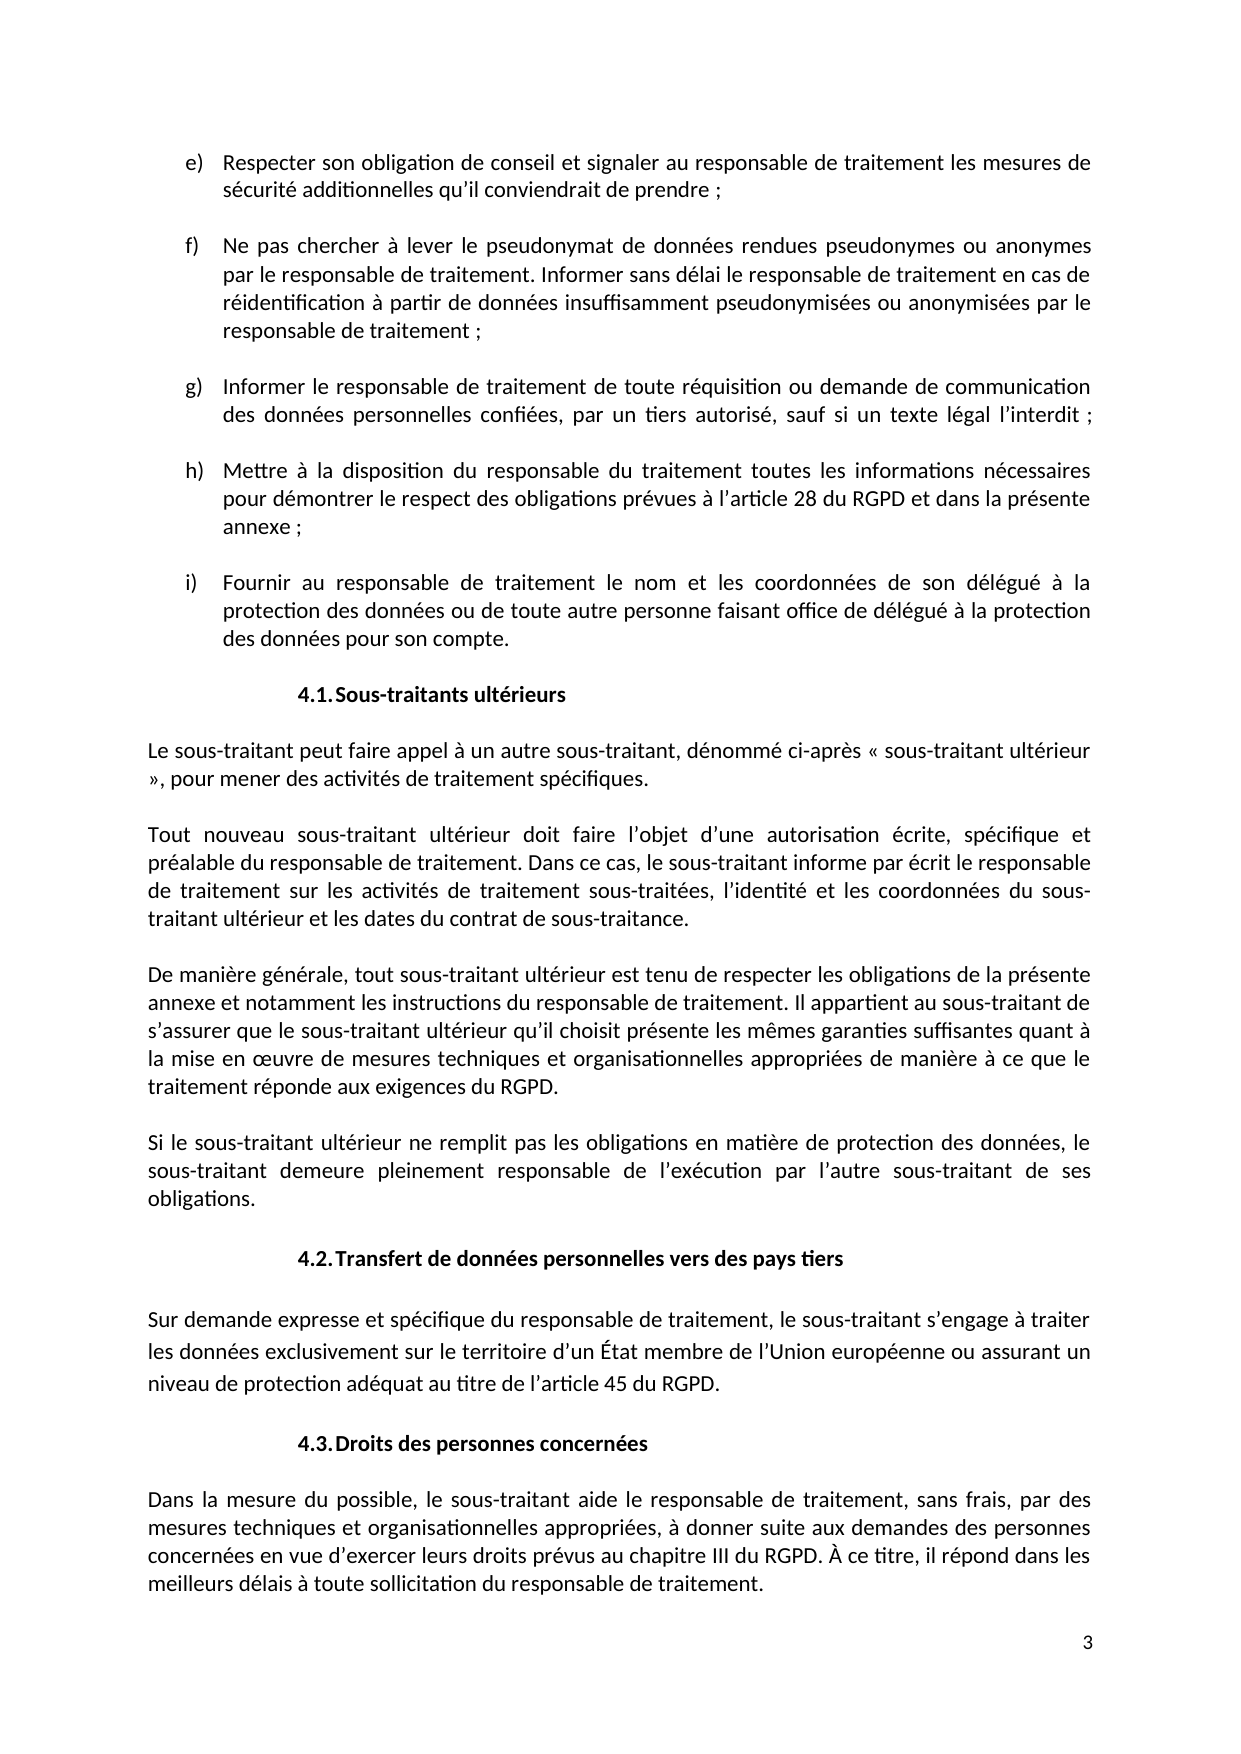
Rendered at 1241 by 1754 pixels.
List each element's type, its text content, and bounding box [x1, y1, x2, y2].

list Sous-traitants ultérieurs [298, 680, 1093, 708]
text Sur demande expresse et spécifique du responsable de traitement, le sous-traitant s’engage à traiter les données exclusivement sur le territoire d’un État membre de l’Union européenne ou assurant un niveau de protection adéquat au titre de l’article 45 du RGPD. [148, 1305, 1093, 1397]
list Fournir au responsable de traitement le nom et les coordonnées de son délégué à la protection des données ou de toute autre personne faisant office de délégué à la protection des données pour son compte. [185, 568, 1093, 652]
list Respecter son obligation de conseil et signaler au responsable de traitement les mesures de sécurité additionnelles qu’il conviendrait de prendre ; [185, 148, 1093, 204]
text Tout nouveau sous-traitant ultérieur doit faire l’objet d’une autorisation écrite, spécifique et préalable du responsable de traitement. Dans ce cas, le sous-traitant informe par écrit le responsable de traitement sur les activités de traitement sous-traitées, l’identité et les coordonnées du sous-traitant ultérieur et les dates du contrat de sous-traitance. [148, 820, 1093, 932]
list Informer le responsable de traitement de toute réquisition ou demande de communication des données personnelles confiées, par un tiers autorisé, sauf si un texte légal l’interdit ; [185, 372, 1093, 456]
list Droits des personnes concernées [298, 1429, 1093, 1457]
list Mettre à la disposition du responsable du traitement toutes les informations nécessaires pour démontrer le respect des obligations prévues à l’article 28 du RGPD et dans la présente annexe ; [185, 456, 1093, 568]
list Ne pas chercher à lever le pseudonymat de données rendues pseudonymes ou anonymes par le responsable de traitement. Informer sans délai le responsable de traitement en cas de réidentification à partir de données insuffisamment pseudonymisées ou anonymisées par le responsable de traitement ; [185, 232, 1093, 344]
text De manière générale, tout sous-traitant ultérieur est tenu de respecter les obligations de la présente annexe et notamment les instructions du responsable de traitement. Il appartient au sous-traitant de s’assurer que le sous-traitant ultérieur qu’il choisit présente les mêmes garanties suffisantes quant à la mise en œuvre de mesures techniques et organisationnelles appropriées de manière à ce que le traitement réponde aux exigences du RGPD. [148, 960, 1093, 1100]
list Transfert de données personnelles vers des pays tiers [298, 1244, 1093, 1273]
text Dans la mesure du possible, le sous-traitant aide le responsable de traitement, sans frais, par des mesures techniques et organisationnelles appropriées, à donner suite aux demandes des personnes concernées en vue d’exercer leurs droits prévus au chapitre III du RGPD. À ce titre, il répond dans les meilleurs délais à toute sollicitation du responsable de traitement. [148, 1485, 1093, 1597]
text Le sous-traitant peut faire appel à un autre sous-traitant, dénommé ci-après « sous-traitant ultérieur », pour mener des activités de traitement spécifiques. [148, 736, 1093, 792]
text Si le sous-traitant ultérieur ne remplit pas les obligations en matière de protection des données, le sous-traitant demeure pleinement responsable de l’exécution par l’autre sous-traitant de ses obligations. [148, 1128, 1093, 1212]
